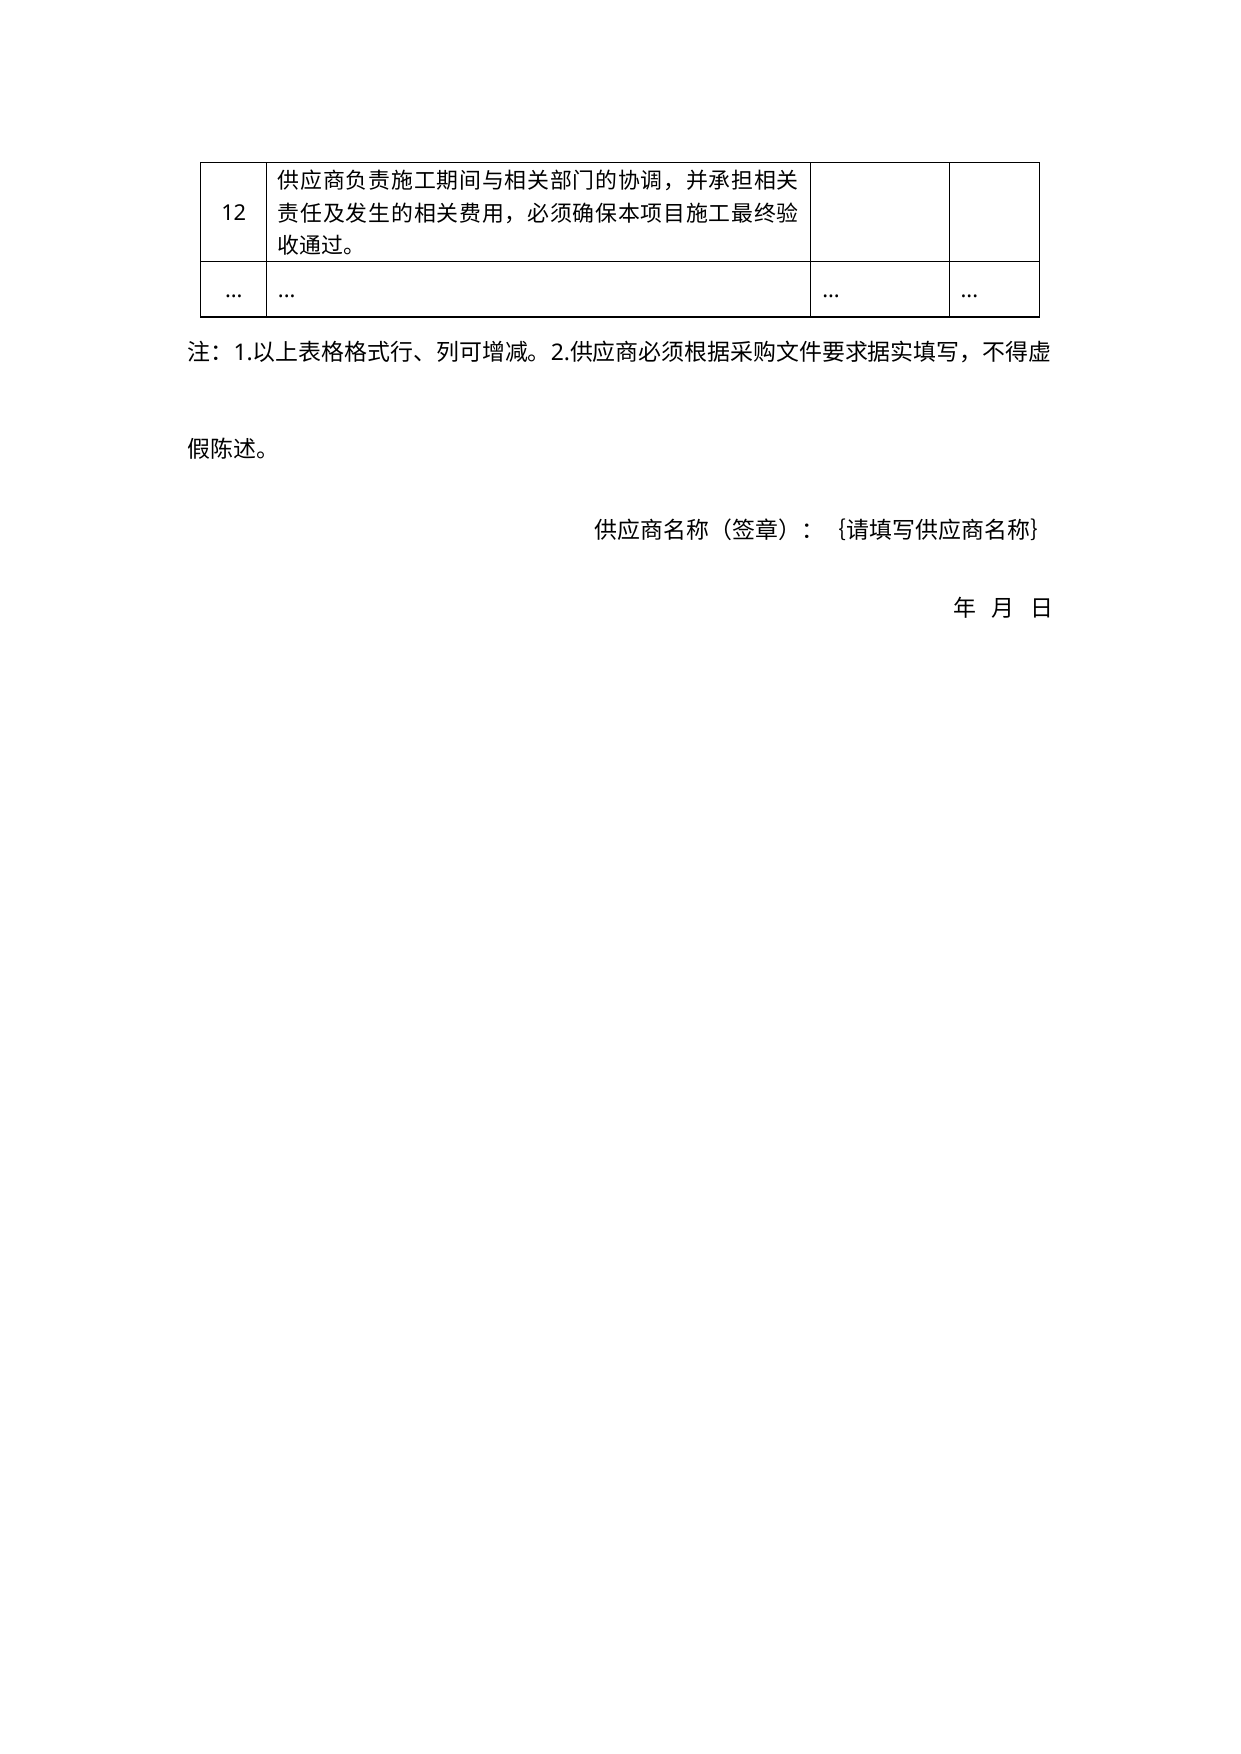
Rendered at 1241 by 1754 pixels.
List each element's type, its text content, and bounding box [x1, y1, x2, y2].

text 注：1.以上表格格式行、列可增减。2.供应商必须根据采购文件要求据实填写，不得虚假陈述。 [187, 317, 1053, 480]
table_cell ... [811, 262, 949, 316]
list 供应商名称（签章）：｛请填写供应商名称｝ [187, 497, 1053, 562]
table_cell [950, 163, 1039, 261]
table_cell 12 [201, 163, 266, 261]
table_cell ... [201, 262, 266, 316]
table_cell [811, 163, 949, 261]
text 年 月 日 [187, 574, 1053, 639]
table_cell ... [267, 262, 810, 316]
table_cell ... [950, 262, 1039, 316]
table_cell 供应商负责施工期间与相关部门的协调，并承担相关责任及发生的相关费用，必须确保本项目施工最终验收通过。 [267, 163, 810, 261]
